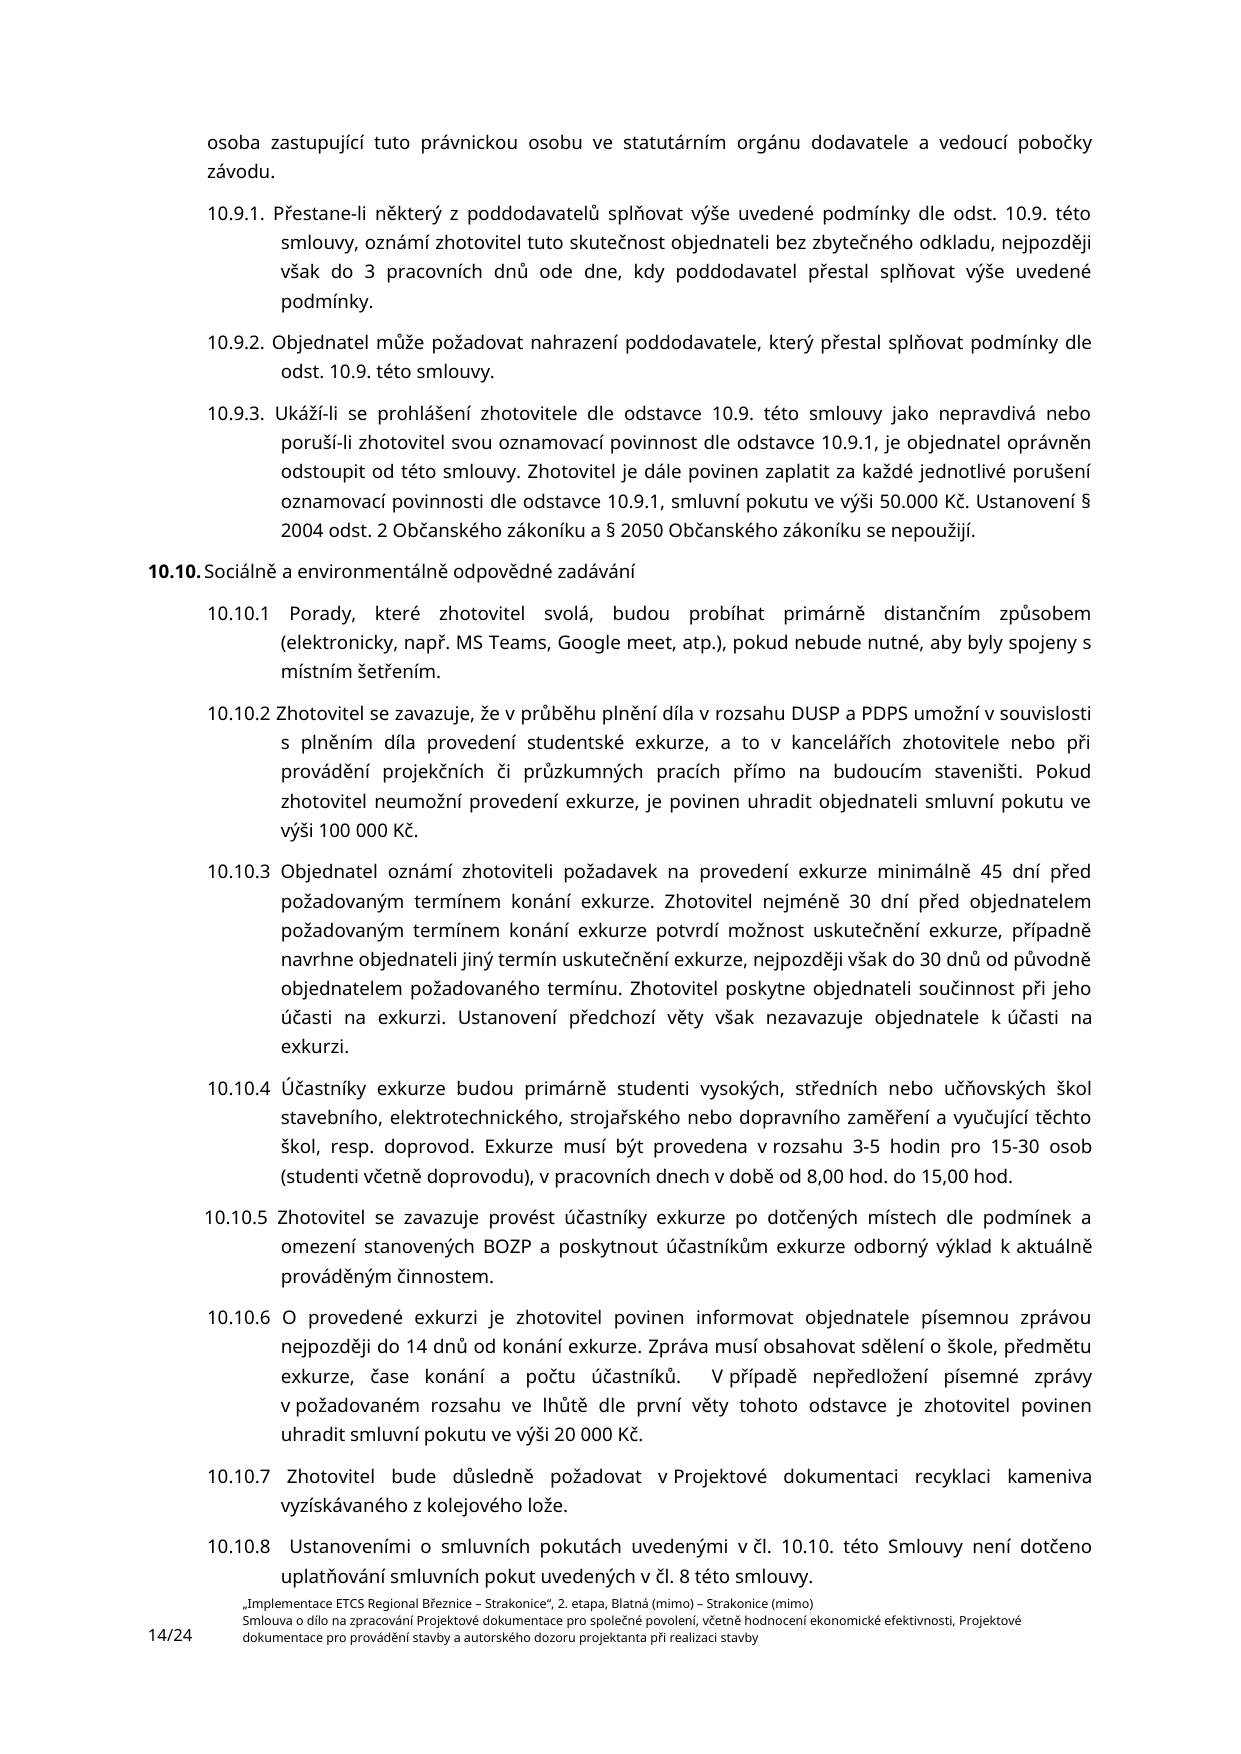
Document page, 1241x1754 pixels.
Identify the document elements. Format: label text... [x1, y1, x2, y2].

text 10.10.7 Zhotovitel bude důsledně požadovat v Projektové dokumentaci recyklaci kameniva vyzískávaného z kolejového lože. [207, 1460, 1092, 1518]
text 10.10.4 Účastníky exkurze budou primárně studenti vysokých, středních nebo učňovských škol stavebního, elektrotechnického, strojařského nebo dopravního zaměření a vyučující těchto škol, resp. doprovod. Exkurze musí být provedena v rozsahu 3-5 hodin pro 15-30 osob (studenti včetně doprovodu), v pracovních dnech v době od 8,00 hod. do 15,00 hod. [207, 1072, 1092, 1189]
text 10.10.8 Ustanoveními o smluvních pokutách uvedenými v čl. 10.10. této Smlouvy není dotčeno uplatňování smluvních pokut uvedených v čl. 8 této smlouvy. [207, 1531, 1092, 1589]
text 10.9.1. Přestane-li některý z poddodavatelů splňovat výše uvedené podmínky dle odst. 10.9. této smlouvy, oznámí zhotovitel tuto skutečnost objednateli bez zbytečného odkladu, nejpozději však do 3 pracovních dnů ode dne, kdy poddodavatel přestal splňovat výše uvedené podmínky. [207, 197, 1092, 314]
text 10.10.6 O provedené exkurzi je zhotovitel povinen informovat objednatele písemnou zprávou nejpozději do 14 dnů od konání exkurze. Zpráva musí obsahovat sdělení o škole, předmětu exkurze, čase konání a počtu účastníků. V případě nepředložení písemné zprávy v požadovaném rozsahu ve lhůtě dle první věty tohoto odstavce je zhotovitel povinen uhradit smluvní pokutu ve výši 20 000 Kč. [207, 1301, 1092, 1447]
text 10.10.2 Zhotovitel se zavazuje, že v průběhu plnění díla v rozsahu DUSP a PDPS umožní v souvislosti s plněním díla provedení studentské exkurze, a to v kancelářích zhotovitele nebo při provádění projekčních či průzkumných pracích přímo na budoucím staveništi. Pokud zhotovitel neumožní provedení exkurze, je povinen uhradit objednateli smluvní pokutu ve výši 100 000 Kč. [207, 697, 1092, 843]
text 10.9.3. Ukáží-li se prohlášení zhotovitele dle odstavce 10.9. této smlouvy jako nepravdivá nebo poruší-li zhotovitel svou oznamovací povinnost dle odstavce 10.9.1, je objednatel oprávněn odstoupit od této smlouvy. Zhotovitel je dále povinen zaplatit za každé jednotlivé porušení oznamovací povinnosti dle odstavce 10.9.1, smluvní pokutu ve výši 50.000 Kč. Ustanovení § 2004 odst. 2 Občanského zákoníku a § 2050 Občanského zákoníku se nepoužijí. [207, 397, 1092, 543]
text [148, 126, 1092, 185]
text 10.9.2. Objednatel může požadovat nahrazení poddodavatele, který přestal splňovat podmínky dle odst. 10.9. této smlouvy. [207, 326, 1092, 385]
text 10.10. Sociálně a environmentálně odpovědné zadávání [148, 556, 1092, 585]
text 10.10.1 Porady, které zhotovitel svolá, budou probíhat primárně distančním způsobem (elektronicky, např. MS Teams, Google meet, atp.), pokud nebude nutné, aby byly spojeny s místním šetřením. [207, 597, 1092, 685]
text 10.10.5 Zhotovitel se zavazuje provést účastníky exkurze po dotčených místech dle podmínek a omezení stanovených BOZP a poskytnout účastníkům exkurze odborný výklad k aktuálně prováděným činnostem. [204, 1201, 1092, 1289]
text 10.10.3 Objednatel oznámí zhotoviteli požadavek na provedení exkurze minimálně 45 dní před požadovaným termínem konání exkurze. Zhotovitel nejméně 30 dní před objednatelem požadovaným termínem konání exkurze potvrdí možnost uskutečnění exkurze, případně navrhne objednateli jiný termín uskutečnění exkurze, nejpozději však do 30 dnů od původně objednatelem požadovaného termínu. Zhotovitel poskytne objednateli součinnost při jeho účasti na exkurzi. Ustanovení předchozí věty však nezavazuje objednatele k účasti na exkurzi. [207, 856, 1092, 1060]
